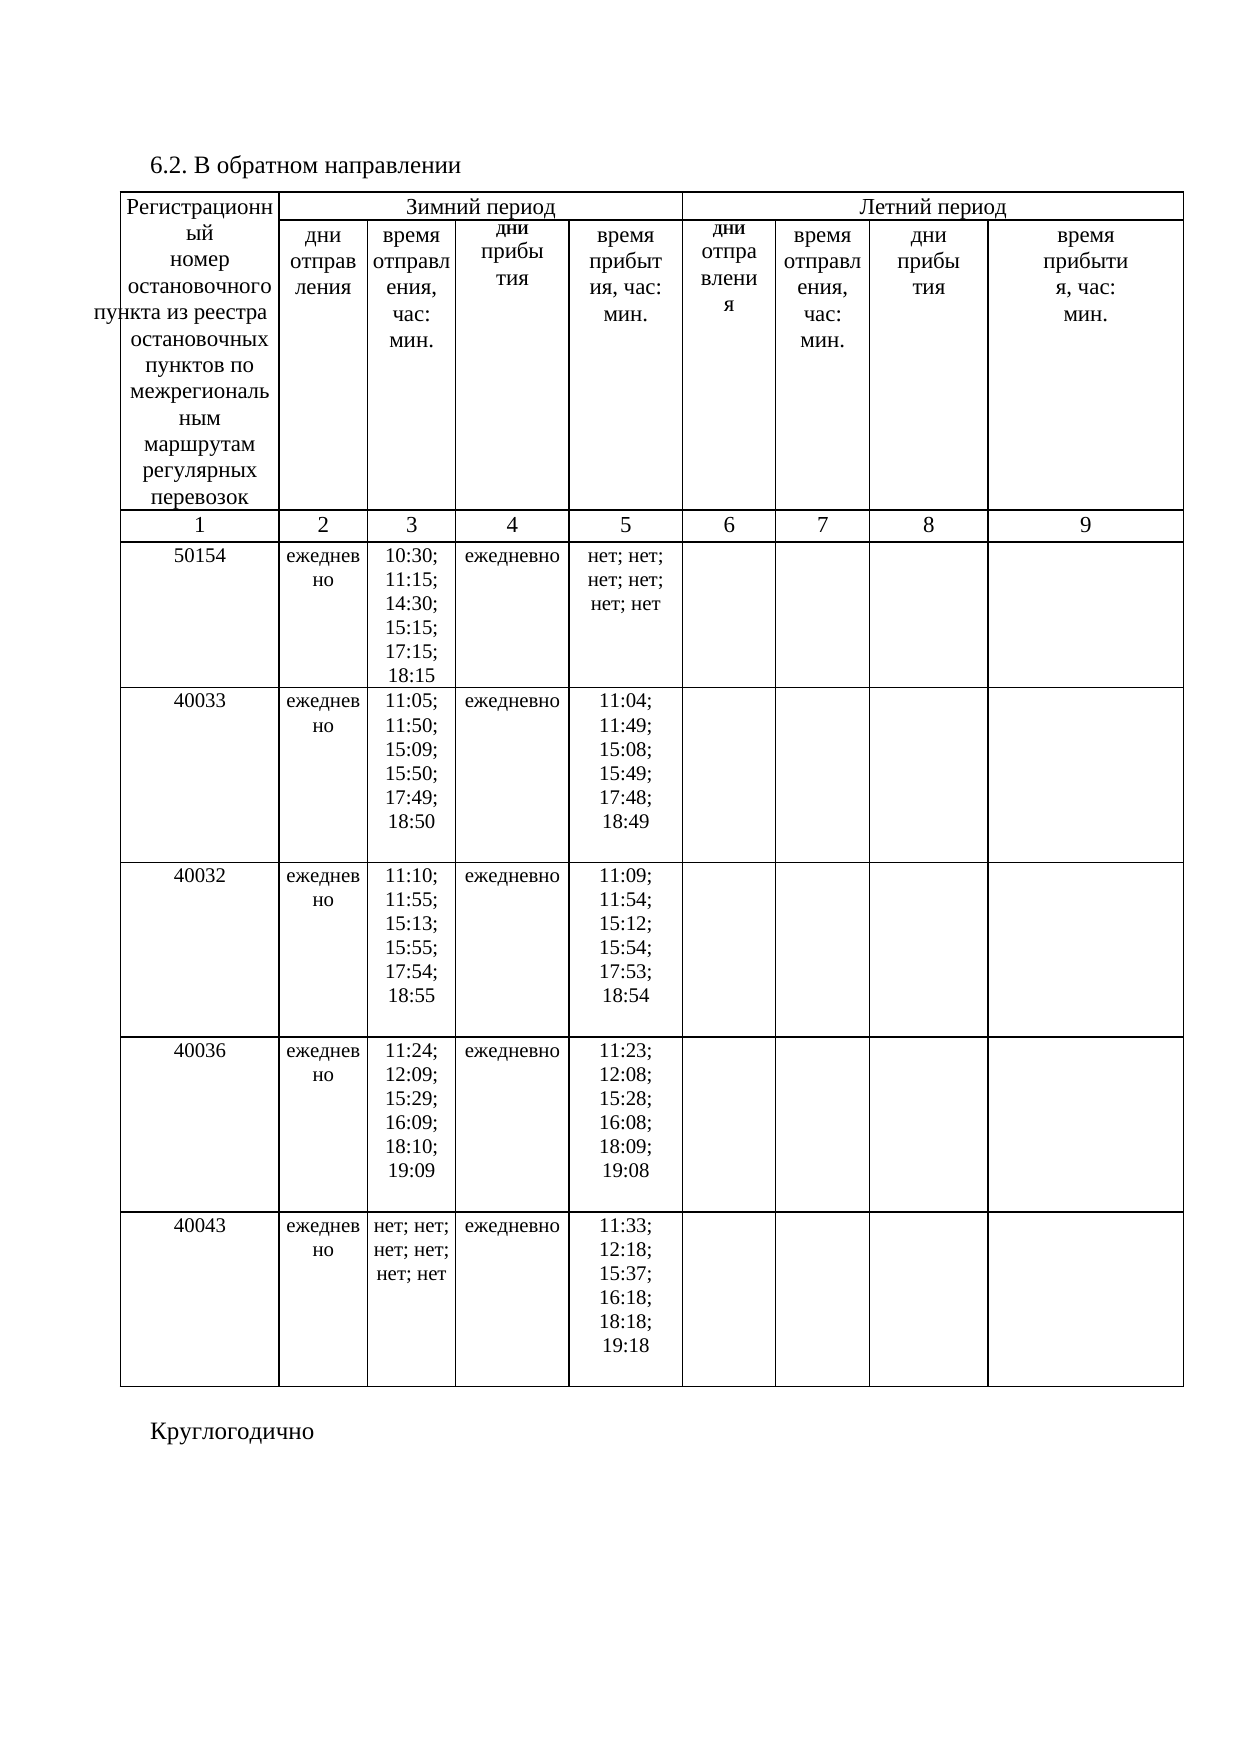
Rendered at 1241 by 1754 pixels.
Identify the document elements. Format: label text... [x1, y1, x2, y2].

table_cell [683, 543, 775, 687]
table_cell 50154 [121, 543, 278, 687]
table_cell [776, 688, 869, 862]
table_cell дни прибы тия [870, 221, 987, 509]
table_cell [989, 688, 1183, 862]
table_cell 40032 [121, 863, 278, 1036]
table_cell ежедневно [280, 863, 367, 1036]
table_cell 11:04; 11:49; 15:08; 15:49; 17:48; 18:49 [570, 688, 682, 862]
table_cell [870, 1213, 987, 1386]
table_cell 11:05; 11:50; 15:09; 15:50; 17:49; 18:50 [368, 688, 455, 862]
table_cell 5 [570, 511, 682, 541]
table_cell 7 [776, 511, 869, 541]
table_cell 11:24; 12:09; 15:29; 16:09; 18:10; 19:09 [368, 1038, 455, 1211]
table_cell ежедневно [280, 1213, 367, 1386]
table_cell [870, 863, 987, 1036]
table_cell время отправл ения, час: мин. [776, 221, 869, 509]
table_cell дни отправ ления [280, 221, 367, 509]
table_cell [776, 1038, 869, 1211]
table_cell нет; нет; нет; нет; нет; нет [368, 1213, 455, 1386]
table_cell [989, 1038, 1183, 1211]
table_header Зимний период [280, 193, 682, 219]
table_cell время отправл ения, час: мин. [368, 221, 455, 509]
table_cell время прибыт ия, час: мин. [570, 221, 682, 509]
table_cell [989, 1213, 1183, 1386]
table_cell 1 [121, 511, 278, 541]
table_header Летний период [683, 193, 1183, 219]
table_cell ежедневно [456, 543, 568, 687]
text 6.2. В обратном направлении [150, 150, 1090, 179]
table_cell 3 [368, 511, 455, 541]
table_cell [776, 543, 869, 687]
text Круглогодично [150, 1416, 1090, 1445]
table_cell время прибыти я, час: мин. [989, 221, 1183, 509]
table_cell ежедневно [456, 1038, 568, 1211]
table_cell 11:23; 12:08; 15:28; 16:08; 18:09; 19:08 [570, 1038, 682, 1211]
table_cell нет; нет; нет; нет; нет; нет [570, 543, 682, 687]
table_cell ежедневно [280, 688, 367, 862]
table_cell [683, 688, 775, 862]
table_cell 11:10; 11:55; 15:13; 15:55; 17:54; 18:55 [368, 863, 455, 1036]
table_cell 11:09; 11:54; 15:12; 15:54; 17:53; 18:54 [570, 863, 682, 1036]
table_cell ежедневно [280, 543, 367, 687]
table_cell [683, 863, 775, 1036]
table_cell [870, 1038, 987, 1211]
table_cell 6 [683, 511, 775, 541]
table_cell 40036 [121, 1038, 278, 1211]
table_cell [776, 863, 869, 1036]
table_cell [870, 688, 987, 862]
table_cell [776, 1213, 869, 1386]
table_cell [683, 1213, 775, 1386]
table_header Регистрационный номер остановочного пункта из реестра остановочных пунктов по межрегиональным маршрутам регулярных перевозок [121, 193, 278, 509]
table_cell 40043 [121, 1213, 278, 1386]
table_cell ДНИ прибы тия [456, 221, 568, 509]
table_cell ежедневно [456, 1213, 568, 1386]
table_cell [870, 543, 987, 687]
table_cell [989, 543, 1183, 687]
table_cell 11:33; 12:18; 15:37; 16:18; 18:18; 19:18 [570, 1213, 682, 1386]
table_cell ежедневно [456, 688, 568, 862]
table_cell 9 [989, 511, 1183, 541]
table_cell ежедневно [280, 1038, 367, 1211]
table_cell 10:30; 11:15; 14:30; 15:15; 17:15; 18:15 [368, 543, 455, 687]
table_cell [683, 1038, 775, 1211]
table_cell 2 [280, 511, 367, 541]
table_cell 8 [870, 511, 987, 541]
table_cell [989, 863, 1183, 1036]
table_cell ежедневно [456, 863, 568, 1036]
table_cell 4 [456, 511, 568, 541]
table_cell 40033 [121, 688, 278, 862]
table_cell ДНИ отпра влени я [683, 221, 775, 509]
